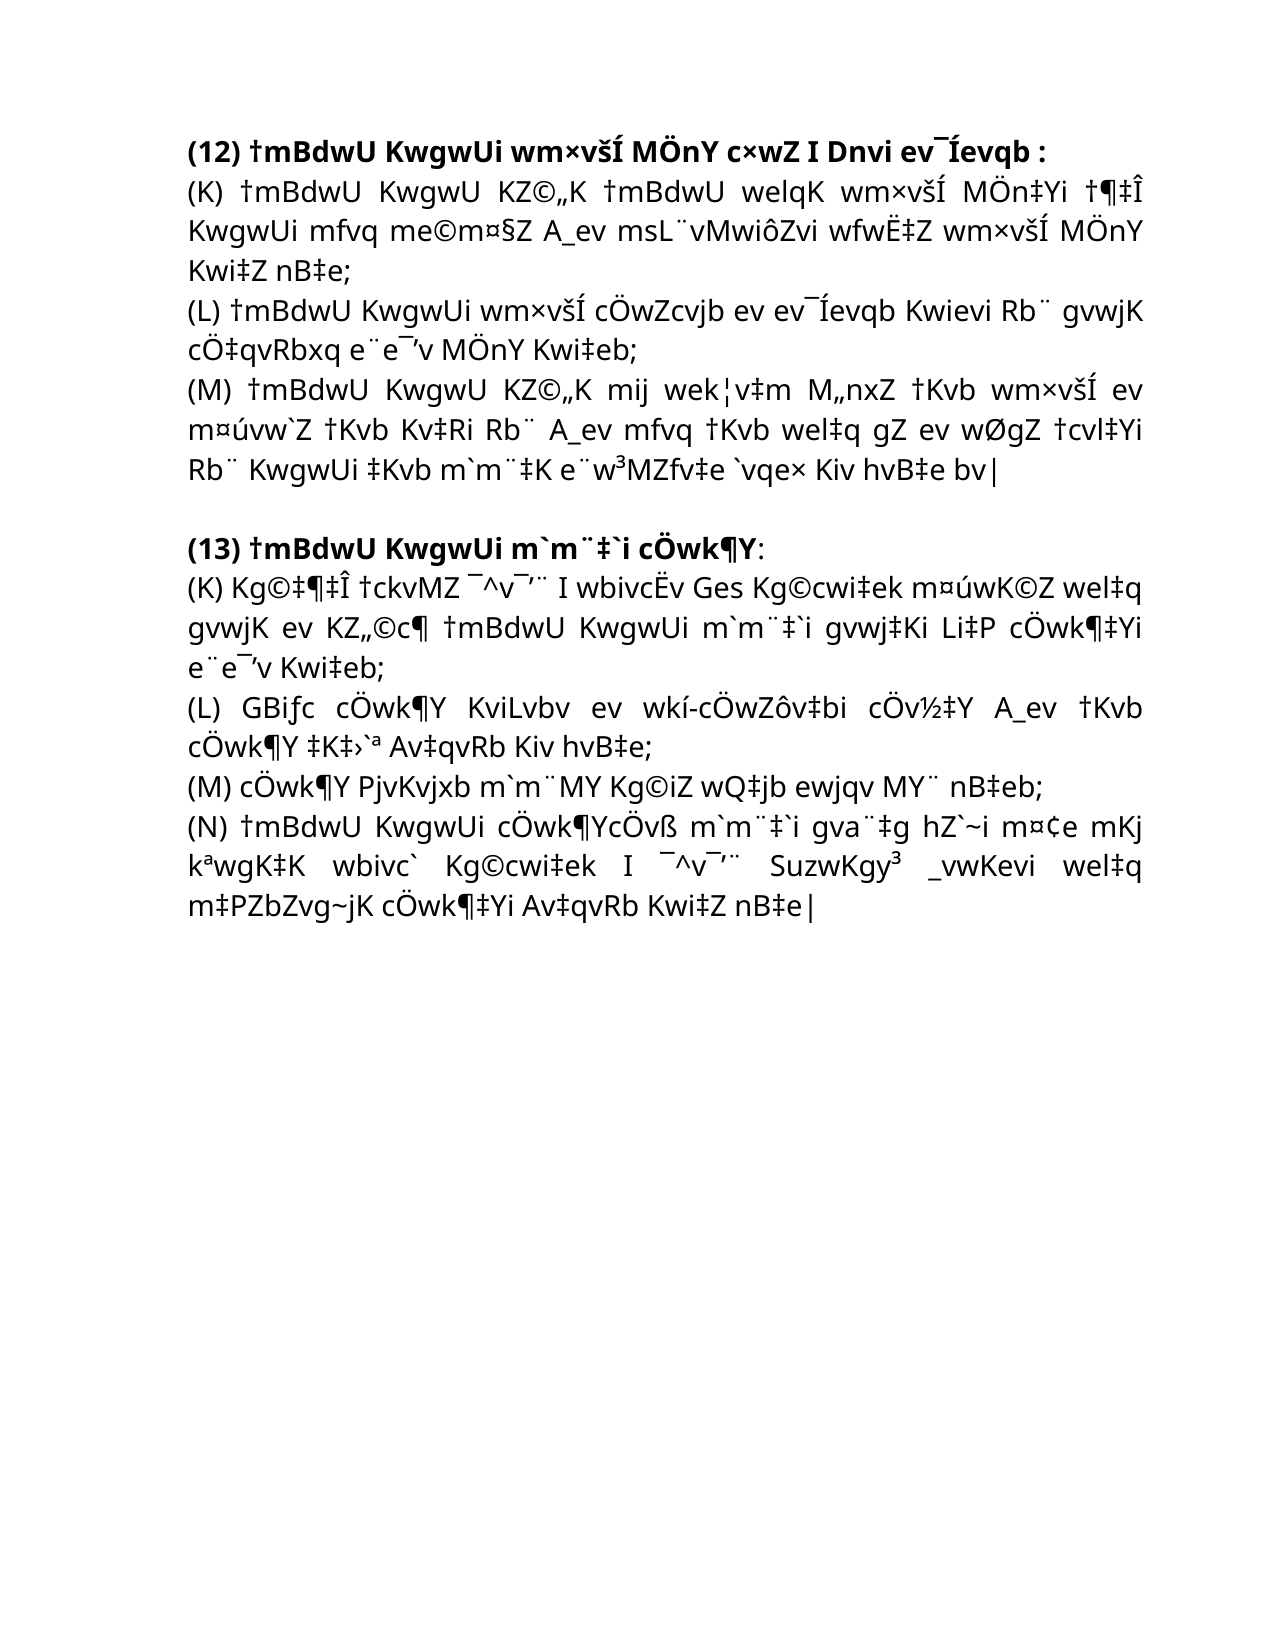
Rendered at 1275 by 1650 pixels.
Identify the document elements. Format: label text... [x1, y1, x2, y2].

text (13) †mBdwU KwgwUi m`m¨‡`i cÖwk¶Y: [187, 528, 1144, 568]
text (N) †mBdwU KwgwUi cÖwk¶YcÖvß m`m¨‡`i gva¨‡g hZ`~i m¤¢e mKj kªwgK‡K wbivc` Kg©cwi‡ek I ¯^v¯’¨ SuzwKgy³ _vwKevi wel‡q m‡PZbZvg~jK cÖwk¶‡Yi Av‡qvRb Kwi‡Z nB‡e| [187, 806, 1144, 925]
text (L) †mBdwU KwgwUi wm×všÍ cÖwZcvjb ev ev¯Íevqb Kwievi Rb¨ gvwjK cÖ‡qvRbxq e¨e¯’v MÖnY Kwi‡eb; [187, 290, 1144, 369]
text (M) cÖwk¶Y PjvKvjxb m`m¨MY Kg©iZ wQ‡jb ewjqv MY¨ nB‡eb; [187, 766, 1144, 806]
text (M) †mBdwU KwgwU KZ©„K mij wek¦v‡m M„nxZ †Kvb wm×všÍ ev m¤úvw`Z †Kvb Kv‡Ri Rb¨ A_ev mfvq †Kvb wel‡q gZ ev wØgZ †cvl‡Yi Rb¨ KwgwUi ‡Kvb m`m¨‡K e¨w³MZfv‡e `vqe× Kiv hvB‡e bv| [187, 369, 1144, 488]
text (12) †mBdwU KwgwUi wm×všÍ MÖnY c×wZ I Dnvi ev¯Íevqb : [187, 131, 1144, 171]
text (K) Kg©‡¶‡Î †ckvMZ ¯^v¯’¨ I wbivcËv Ges Kg©cwi‡ek m¤úwK©Z wel‡q gvwjK ev KZ„©c¶ †mBdwU KwgwUi m`m¨‡`i gvwj‡Ki Li‡P cÖwk¶‡Yi e¨e¯’v Kwi‡eb; [187, 568, 1144, 687]
text (L) GBiƒc cÖwk¶Y KviLvbv ev wkí-cÖwZôv‡bi cÖv½‡Y A_ev †Kvb cÖwk¶Y ‡K‡›`ª Av‡qvRb Kiv hvB‡e; [187, 687, 1144, 766]
text (K) †mBdwU KwgwU KZ©„K †mBdwU welqK wm×všÍ MÖn‡Yi †¶‡Î KwgwUi mfvq me©m¤§Z A_ev msL¨vMwiôZvi wfwË‡Z wm×všÍ MÖnY Kwi‡Z nB‡e; [187, 171, 1144, 290]
